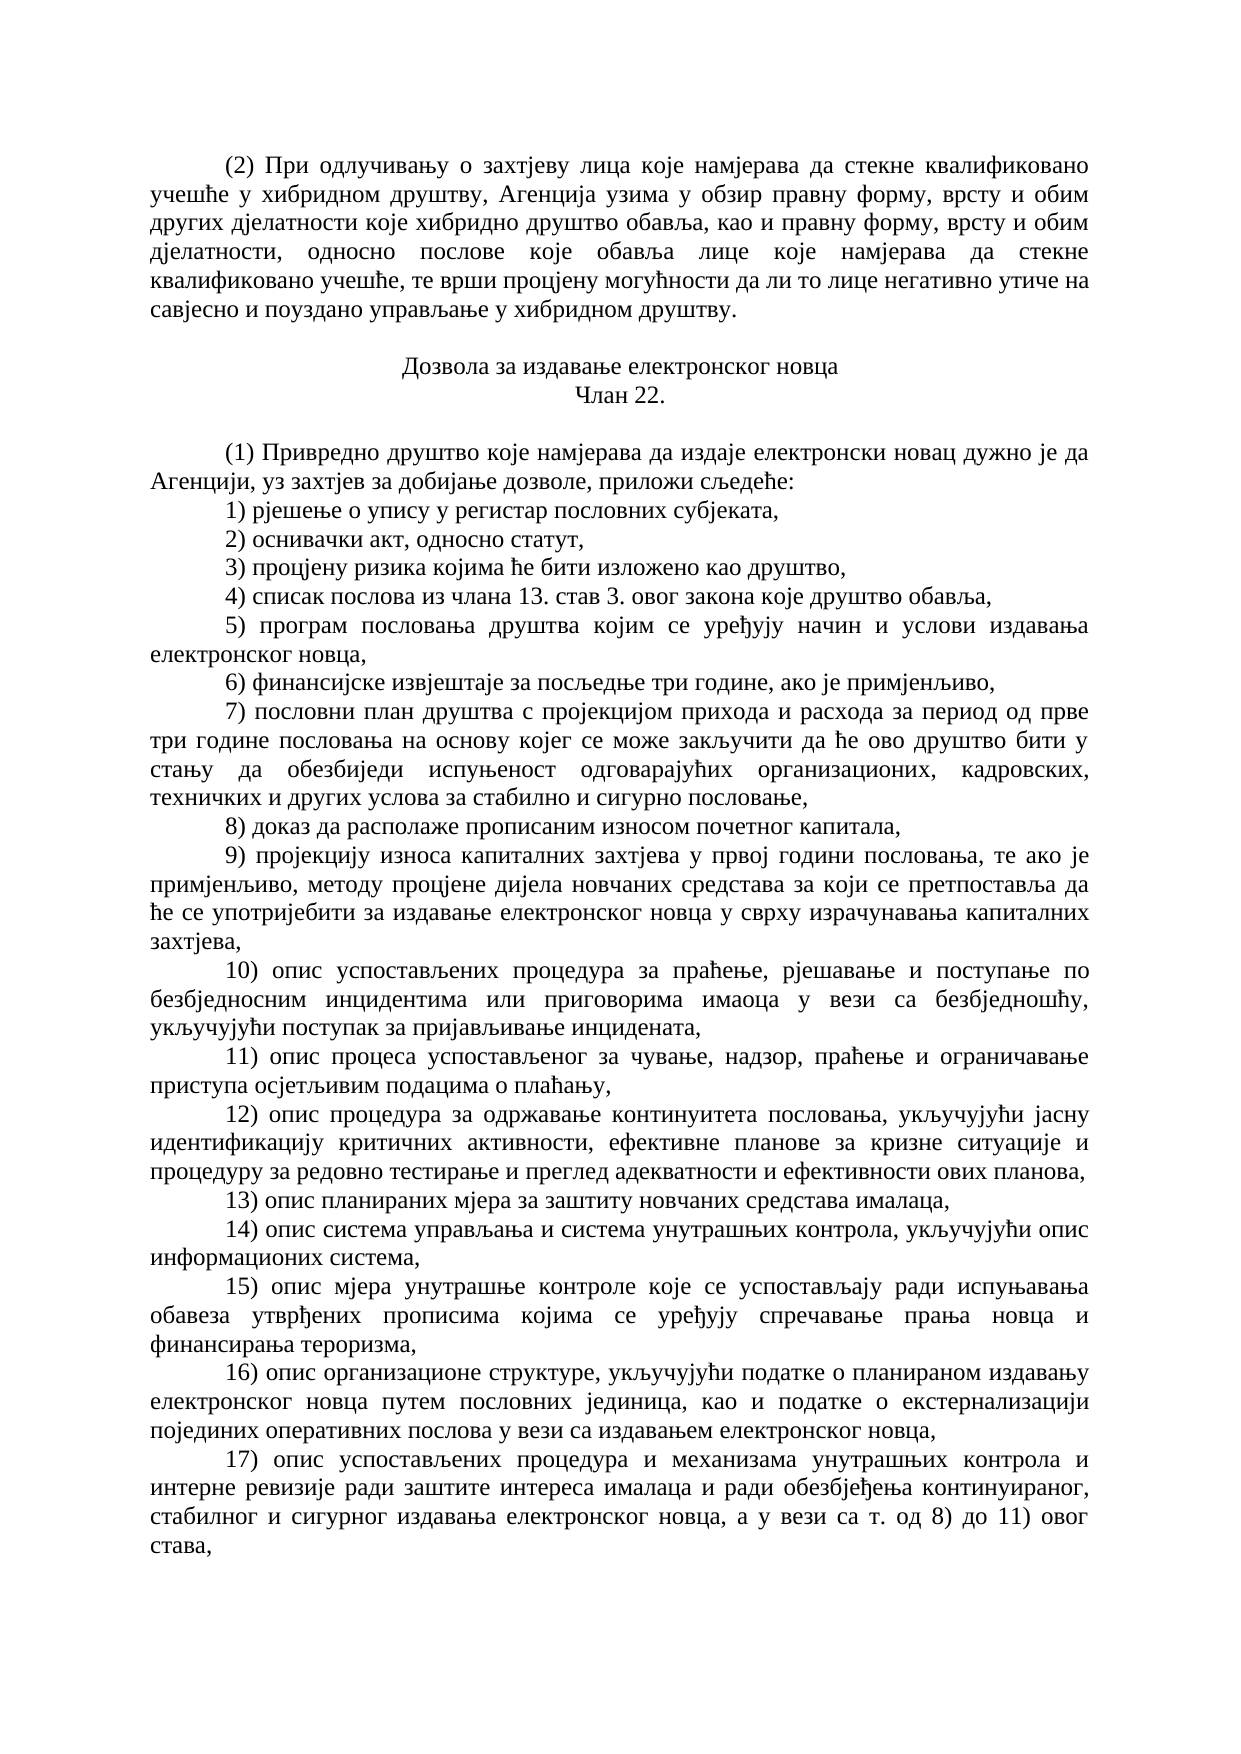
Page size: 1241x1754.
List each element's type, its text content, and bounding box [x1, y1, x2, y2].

text 11) опис процеса успостављеног за чување, надзор, праћење и ограничавање приступа осјетљивим подацима о плаћању, [150, 1041, 1090, 1099]
text 9) пројекцију износа капиталних захтјева у првој години пословања, те ако је примјенљиво, методу процјене дијела новчаних средстава за који се претпоставља да ће се употријебити за издавање електронског новца у сврху израчунавања капиталних захтјева, [150, 840, 1090, 955]
text 16) опис организационе структуре, укључујући податке о планираном издавању електронског новца путем пословних јединица, као и податке о екстернализацији појединих оперативних послова у вези са издавањем електронског новца, [150, 1357, 1090, 1444]
text 3) процјену ризика којима ће бити изложено као друштво, [150, 552, 1090, 581]
text 10) опис успостављених процедура за праћење, рјешавање и поступање по безбједносним инцидентима или приговорима имаоца у вези са безбједношћу, укључујући поступак за пријављивање инцидената, [150, 955, 1090, 1041]
text 4) списак послова из члана 13. став 3. овог закона које друштво обавља, [150, 581, 1090, 610]
text 7) пословни план друштва с пројекцијом прихода и расхода за период од прве три године пословања на основу којег се може закључити да ће ово друштво бити у стању да обезбиједи испуњеност одговарајућих организационих, кадровских, техничких и других услова за стабилно и сигурно пословање, [150, 696, 1090, 811]
text 2) оснивачки акт, односно статут, [150, 524, 1090, 552]
text Члан 22. [150, 380, 1090, 409]
text (2) При одлучивању о захтјеву лица које намјерава да стекне квалификовано учешће у хибридном друштву, Агенција узима у обзир правну форму, врсту и обим других дјелатности које хибридно друштво обавља, као и правну форму, врсту и обим дјелатности, односно послове које обавља лице које намјерава да стекне квалификовано учешће, те врши процјену могућности да ли то лице негативно утиче на савјесно и поуздано управљање у хибридном друштву. [150, 150, 1090, 322]
text 17) опис успостављених процедура и механизама унутрашњих контрола и интерне ревизије ради заштите интереса ималаца и ради обезбјеђења континуираног, стабилног и сигурног издавања електронског новца, а у вези са т. од 8) до 11) овог става, [150, 1444, 1090, 1559]
text Дозвола за издавање електронског новца [150, 351, 1090, 380]
text 14) опис система управљања и система унутрашњих контрола, укључујући опис информационих система, [150, 1214, 1090, 1271]
text 12) опис процедура за одржавање континуитета пословања, укључујући јасну идентификацију критичних активности, ефективне планове за кризне ситуације и процедуру за редовно тестирање и преглед адекватности и ефективности ових планова, [150, 1099, 1090, 1185]
text 13) опис планираних мјера за заштиту новчаних средстава ималаца, [150, 1185, 1090, 1214]
text 8) доказ да располаже прописаним износом почетног капитала, [150, 811, 1090, 840]
text (1) Привредно друштво које намјерава да издаје електронски новац дужно је да Агенцији, уз захтјев за добијање дозволе, приложи сљедеће: [150, 437, 1090, 495]
text 1) рјешење о упису у регистар пословних субјеката, [150, 495, 1090, 524]
text 6) финансијске извјештаје за посљедње три године, ако је примјенљиво, [150, 667, 1090, 696]
text 15) опис мјера унутрашње контроле које се успостављају ради испуњавања обавеза утврђених прописима којима се уређују спречавање прања новца и финансирања тероризма, [150, 1271, 1090, 1357]
text 5) програм пословања друштва којим се уређују начин и услови издавања електронског новца, [150, 610, 1090, 667]
